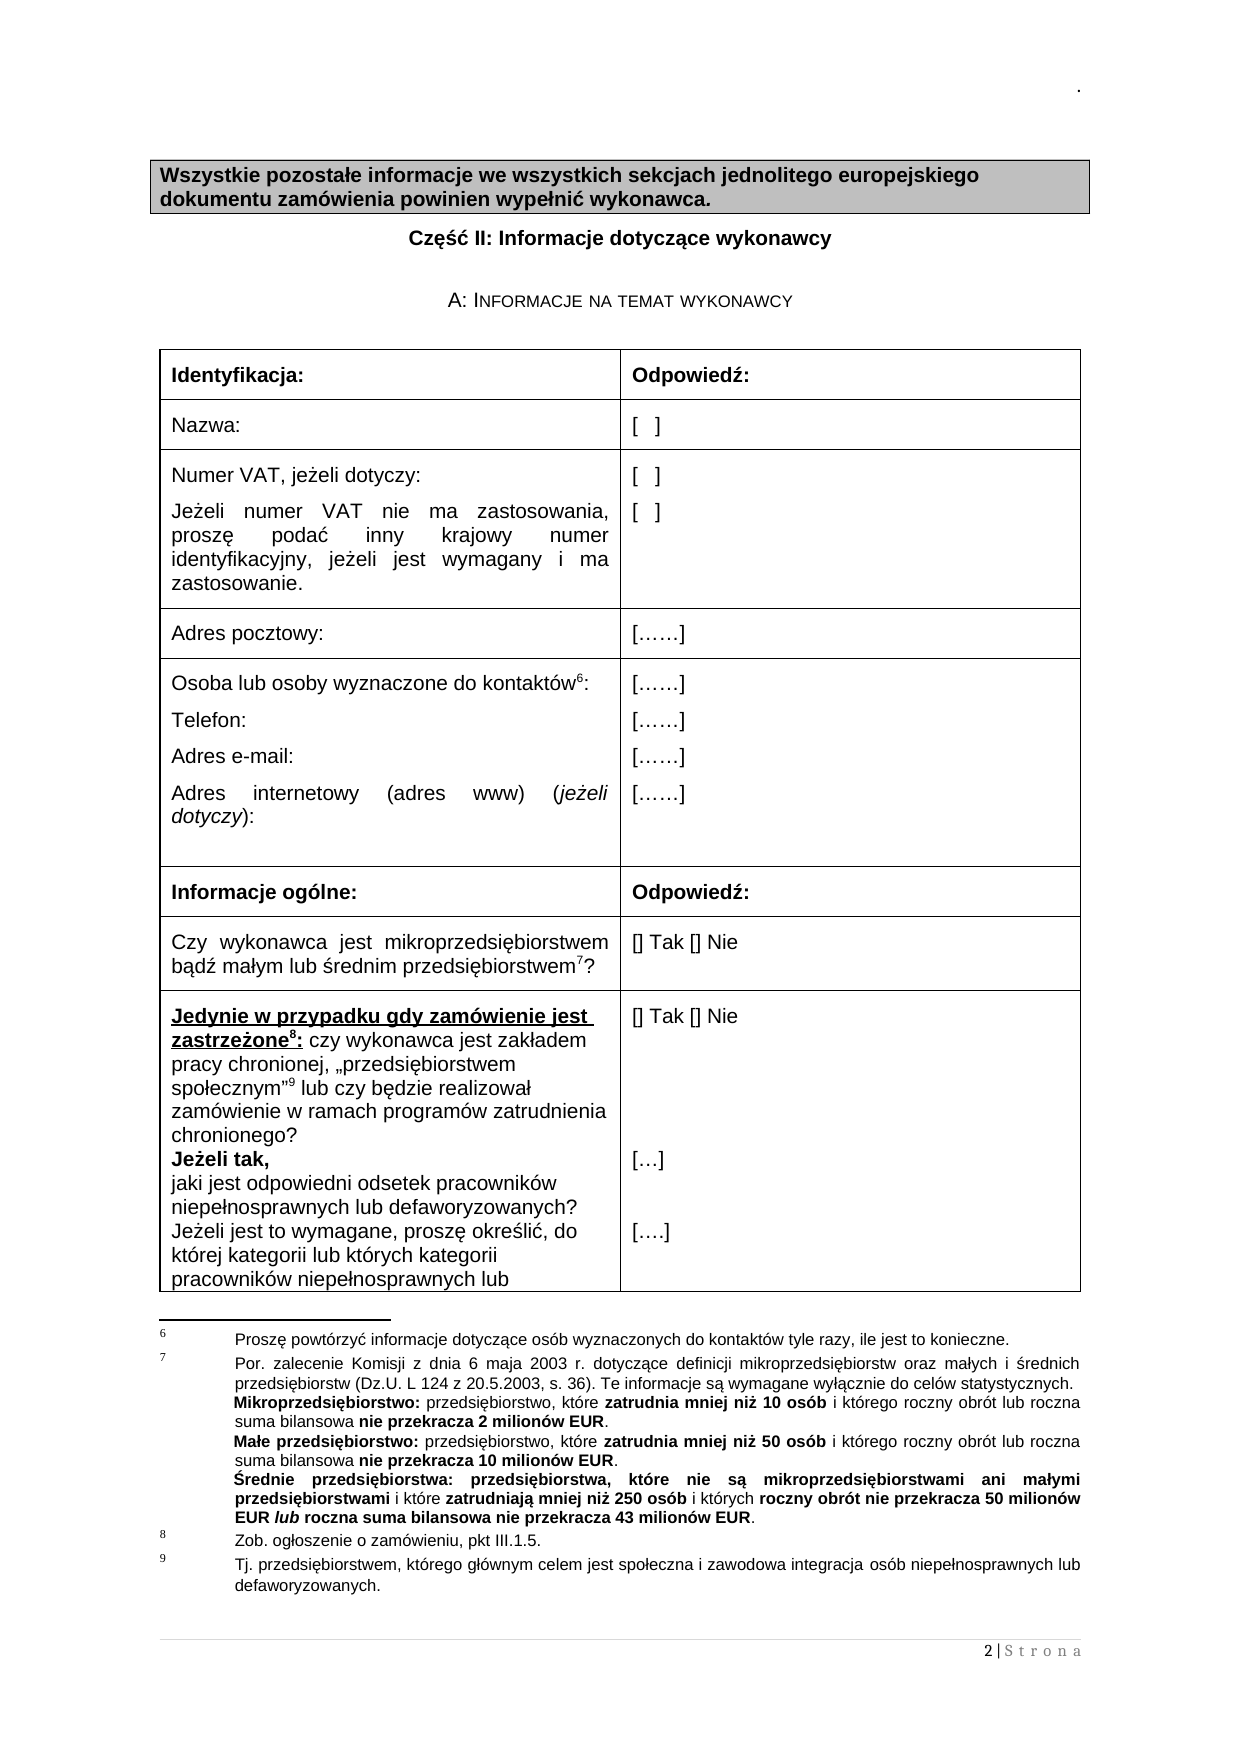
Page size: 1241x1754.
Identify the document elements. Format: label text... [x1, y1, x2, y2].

table_cell Odpowiedź: [621, 867, 1080, 916]
text A: Informacje na temat wykonawcy [159, 288, 1081, 312]
table_cell Nazwa: [161, 400, 620, 449]
table_cell [ ] [621, 400, 1080, 449]
table_cell Czy wykonawca jest mikroprzedsiębiorstwem bądź małym lub średnim przedsiębiorstwem? [161, 917, 620, 990]
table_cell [161, 991, 620, 1291]
table_header Identyfikacja: [161, 350, 620, 399]
text Część II: Informacje dotyczące wykonawcy [159, 226, 1081, 250]
text Wszystkie pozostałe informacje we wszystkich sekcjach jednolitego europejskiego dokumentu zamówienia powinien wypełnić wykonawca. [151, 161, 1089, 213]
table_cell [……] [……] [……] [……] [621, 659, 1080, 866]
table_cell [……] [621, 609, 1080, 657]
table_header Odpowiedź: [621, 350, 1080, 399]
table_cell Numer VAT, jeżeli dotyczy: Jeżeli numer VAT nie ma zastosowania, proszę podać inny krajowy numer identyfikacyjny, jeżeli jest wymagany i ma zastosowanie. [161, 450, 620, 607]
table_cell Osoba lub osoby wyznaczone do kontaktów: Telefon: Adres e-mail: Adres internetowy (adres www) (jeżeli dotyczy): [161, 659, 620, 866]
table_cell [] Tak [] Nie [621, 917, 1080, 990]
table_cell Informacje ogólne: [161, 867, 620, 916]
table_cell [621, 991, 1080, 1291]
table_cell [ ] [ ] [621, 450, 1080, 607]
table_cell Adres pocztowy: [161, 609, 620, 657]
